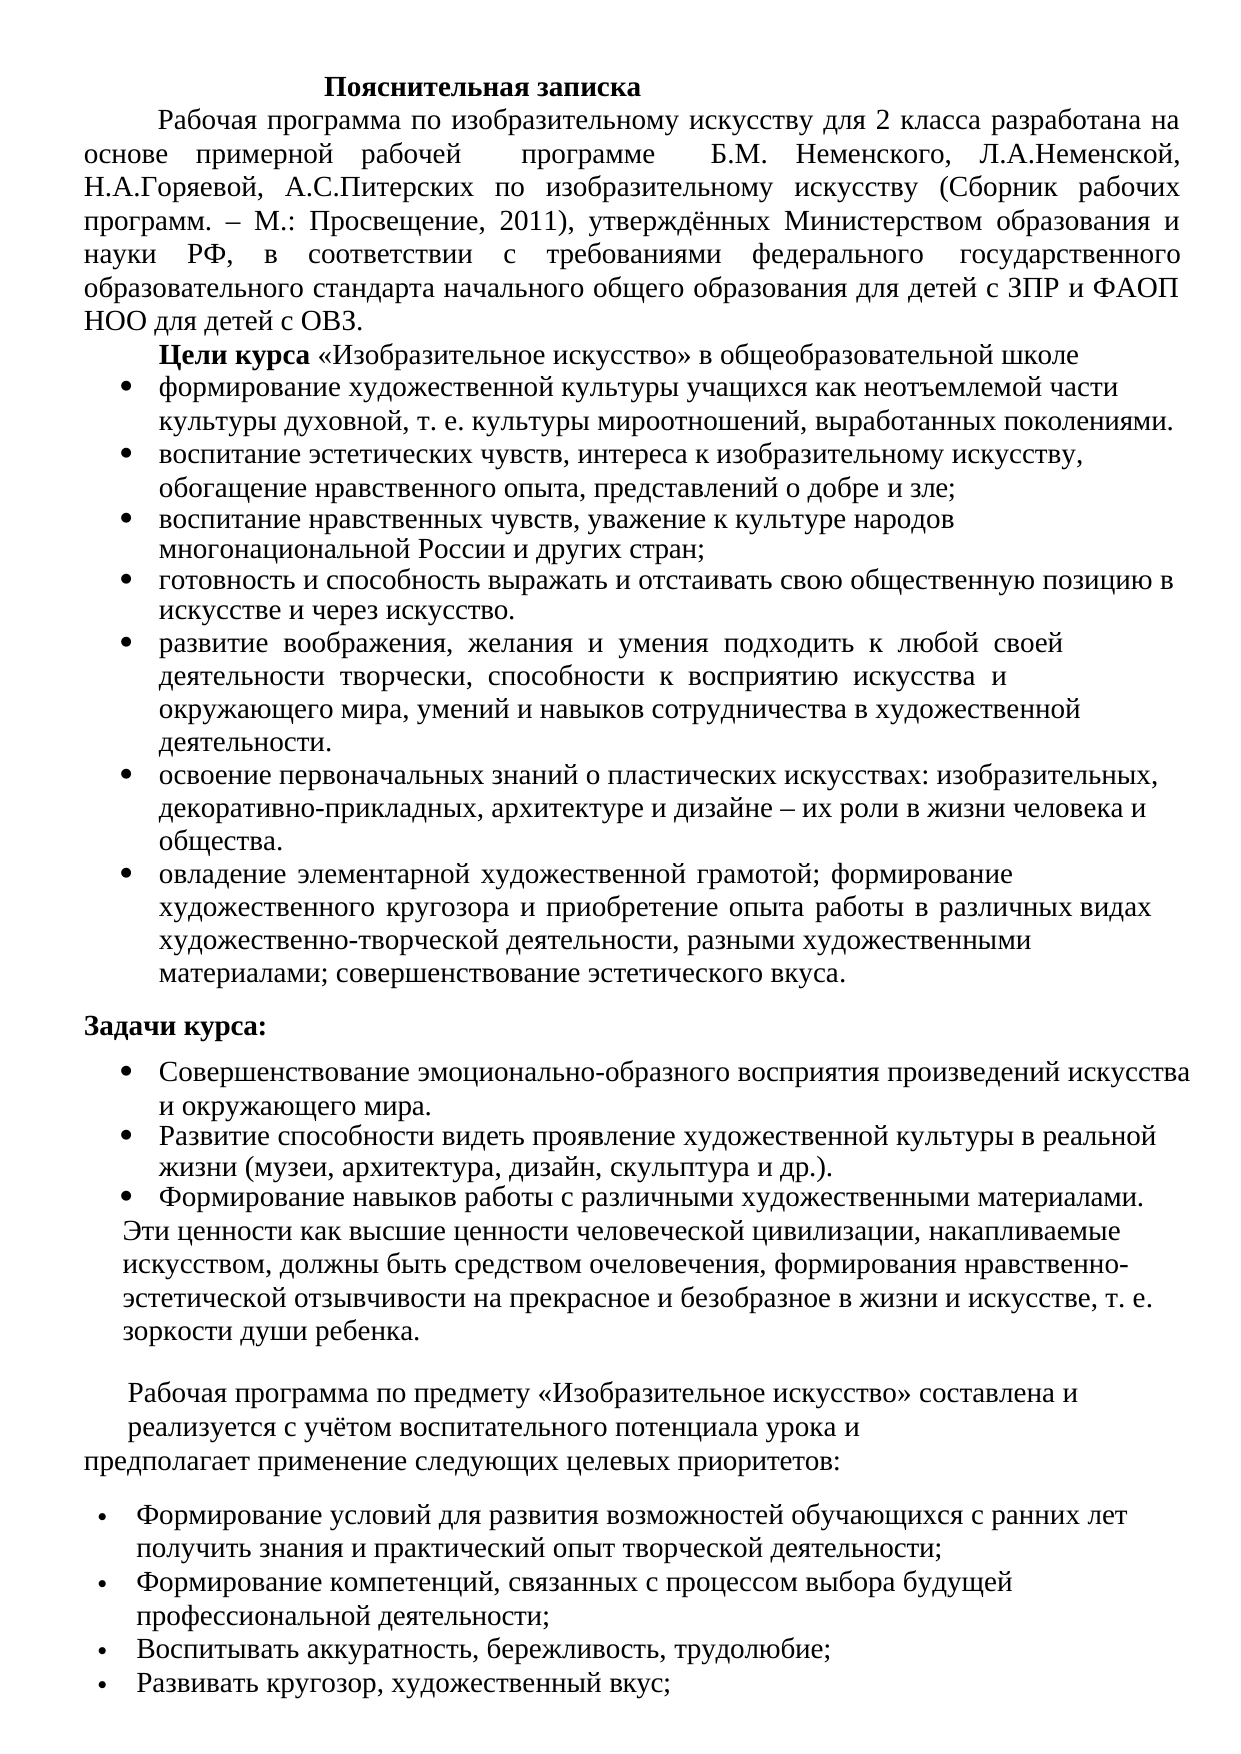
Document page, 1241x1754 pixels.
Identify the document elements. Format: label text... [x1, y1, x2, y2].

list Совершенствование эмоционально-образного восприятия произведений искусства и окружающего мира. [121, 1054, 1196, 1121]
text Рабочая программа по изобразительному искусству для 2 класса разработана на основе примерной рабочей программе Б.М. Неменского, Л.А.Неменской, Н.А.Горяевой, А.С.Питерских по изобразительному искусству (Сборник рабочих программ. – М.: Просвещение, 2011), утверждённых Министерством образования и науки РФ, в соответствии с требованиями федерального государственного образовательного стандарта начального общего образования для детей с ЗПР и ФАОП НОО для детей с ОВЗ. [84, 102, 1181, 337]
text Пояснительная записка [69, 69, 655, 102]
list освоение первоначальных знаний о пластических искусствах: изобразительных, декоративно-прикладных, архитектуре и дизайне – их роли в жизни человека и общества. [121, 758, 1181, 857]
list Развивать кругозор, художественный вкус; [98, 1665, 1196, 1698]
list воспитание нравственных чувств, уважение к культуре народов многонациональной России и других стран; [121, 504, 1196, 565]
text Эти ценности как высшие ценности человеческой цивилизации, накапливаемые искусством, должны быть средством очеловечения, формирования нравственно-эстетической отзывчивости на прекрасное и безобразное в жизни и искусстве, т. е. зоркости души ребенка. [122, 1213, 1180, 1347]
list Формирование компетенций, связанных с процессом выбора будущей профессиональной деятельности; [98, 1564, 1196, 1631]
list Формирование навыков работы с различными художественными материалами. [121, 1182, 1196, 1213]
list Формирование условий для развития возможностей обучающихся с ранних лет получить знания и практический опыт творческой деятельности; [98, 1497, 1196, 1564]
list формирование художественной культуры учащихся как неотъемлемой части культуры духовной, т. е. культуры мироотношений, выработанных поколениями. [121, 371, 1180, 436]
text предполагает применение следующих целевых приоритетов: [84, 1443, 1196, 1477]
text Цели курса «Изобразительное искусство» в общеобразовательной школе [159, 337, 1196, 371]
list готовность и способность выражать и отстаивать свою общественную позицию в искусстве и через искусство. [121, 565, 1196, 626]
subtitle Задачи курса: [84, 1008, 1196, 1042]
text Рабочая программа по предмету «Изобразительное искусство» составлена и реализуется с учётом воспитательного потенциала урока и [127, 1376, 1196, 1443]
list воспитание эстетических чувств, интереса к изобразительному искусству, обогащение нравственного опыта, представлений о добре и зле; [121, 436, 1196, 504]
list Воспитывать аккуратность, бережливость, трудолюбие; [98, 1631, 1196, 1665]
list овладение элементарной художественной грамотой; формирование художественного кругозора и приобретение опыта работы в различных видах художественно-творческой деятельности, разными художественными материалами; совершенствование эстетического вкуса. [121, 857, 1179, 989]
list Развитие способности видеть проявление художественной культуры в реальной жизни (музеи, архитектура, дизайн, скульптура и др.). [121, 1121, 1196, 1182]
list развитие воображения, желания и умения подходить к любой своей деятельности творчески, способности к восприятию искусства и окружающего мира, умений и навыков сотрудничества в художественной деятельности. [121, 626, 1181, 758]
